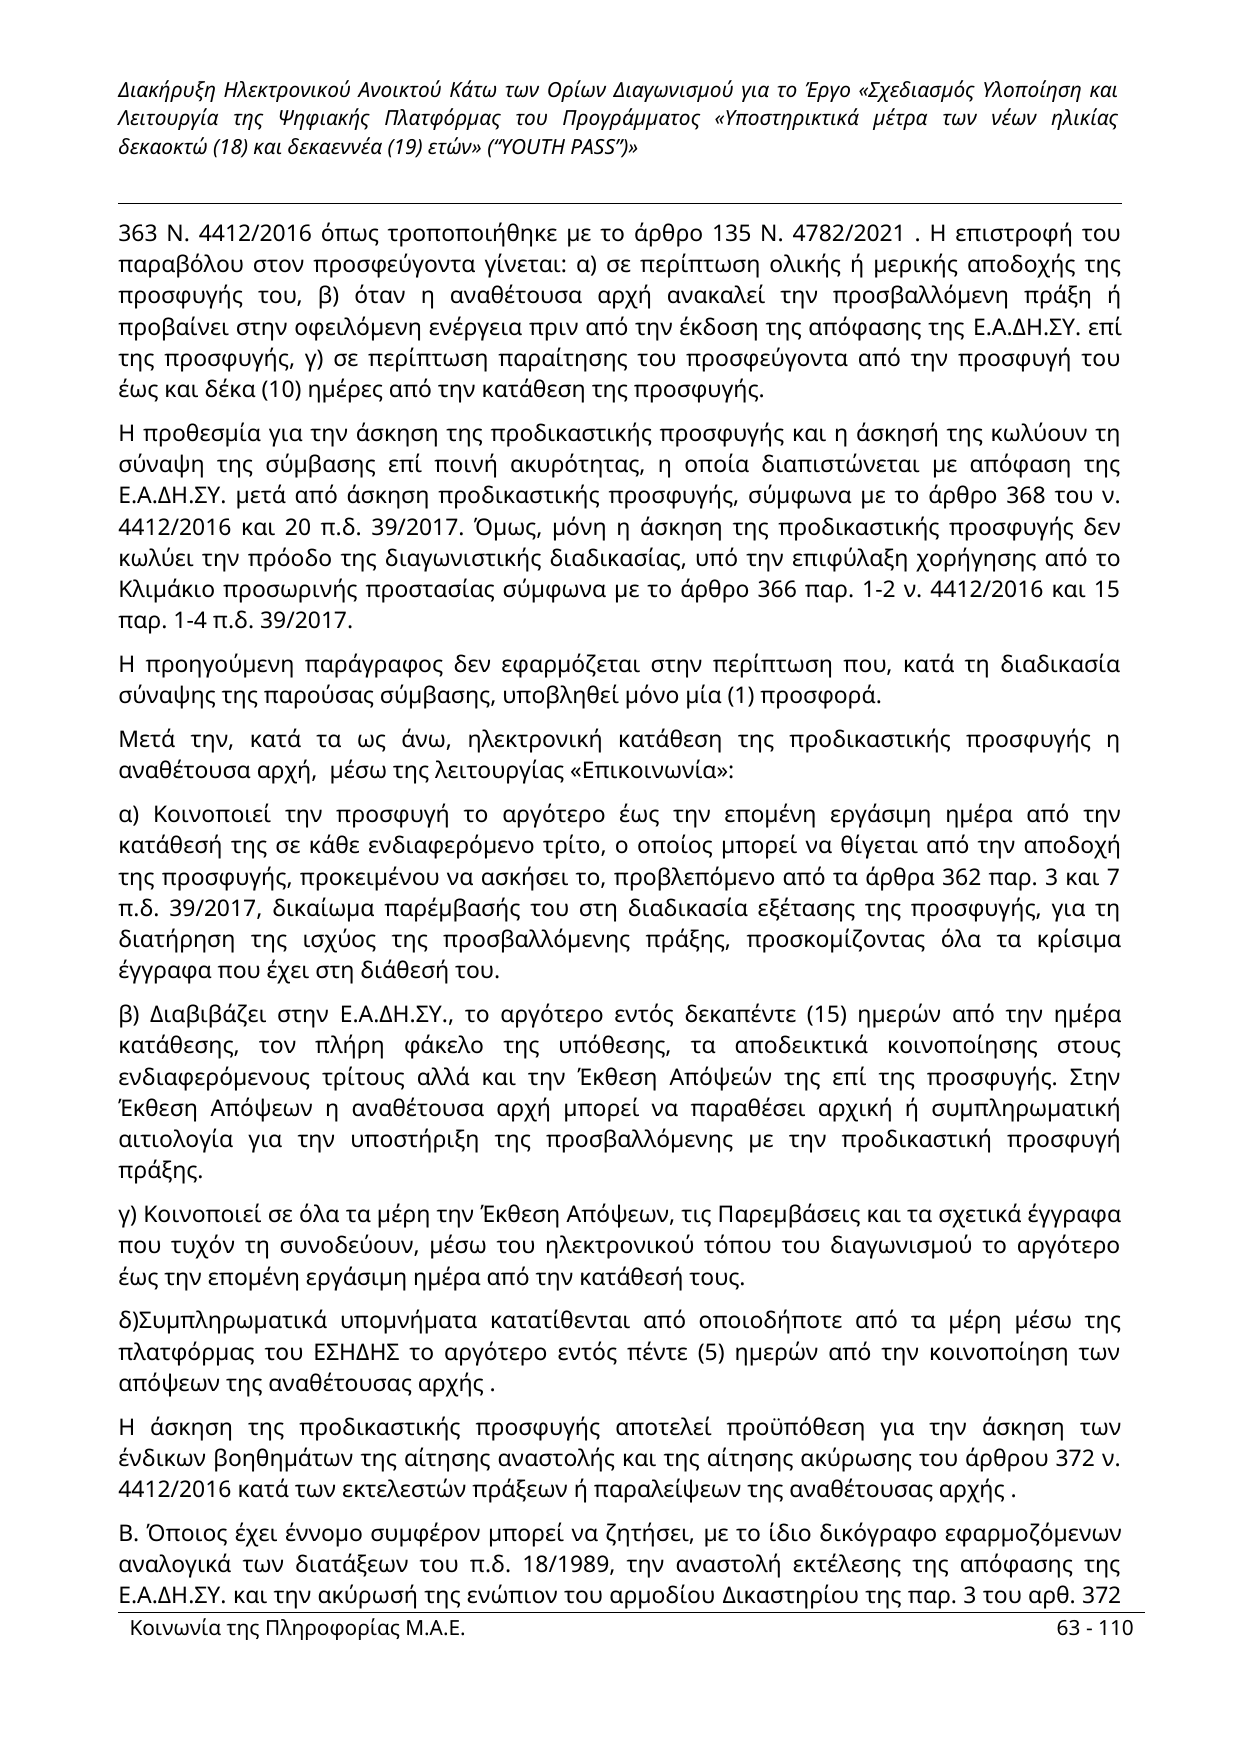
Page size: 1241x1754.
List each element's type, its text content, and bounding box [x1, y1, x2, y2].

text Η προθεσμία για την άσκηση της προδικαστικής προσφυγής και η άσκησή της κωλύουν τη σύναψη της σύμβασης επί ποινή ακυρότητας, η οποία διαπιστώνεται με απόφαση της Ε.Α.ΔΗ.ΣΥ. μετά από άσκηση προδικαστικής προσφυγής, σύμφωνα με το άρθρο 368 του ν. 4412/2016 και 20 π.δ. 39/2017. Όμως, μόνη η άσκηση της προδικαστικής προσφυγής δεν κωλύει την πρόοδο της διαγωνιστικής διαδικασίας, υπό την επιφύλαξη χορήγησης από το Κλιμάκιο προσωρινής προστασίας σύμφωνα με το άρθρο 366 παρ. 1-2 ν. 4412/2016 και 15 παρ. 1-4 π.δ. 39/2017. [118, 417, 1122, 636]
text γ) Κοινοποιεί σε όλα τα μέρη την Έκθεση Απόψεων, τις Παρεμβάσεις και τα σχετικά έγγραφα που τυχόν τη συνοδεύουν, μέσω του ηλεκτρονικού τόπου του διαγωνισμού το αργότερο έως την επομένη εργάσιμη ημέρα από την κατάθεσή τους. [118, 1198, 1122, 1292]
text Η προηγούμενη παράγραφος δεν εφαρμόζεται στην περίπτωση που, κατά τη διαδικασία σύναψης της παρούσας σύμβασης, υποβληθεί μόνο μία (1) προσφορά. [118, 648, 1122, 711]
text Μετά την, κατά τα ως άνω, ηλεκτρονική κατάθεση της προδικαστικής προσφυγής η αναθέτουσα αρχή, μέσω της λειτουργίας «Επικοινωνία»: [118, 723, 1122, 786]
text δ)Συμπληρωματικά υπομνήματα κατατίθενται από οποιοδήποτε από τα μέρη μέσω της πλατφόρμας του ΕΣΗΔΗΣ το αργότερο εντός πέντε (5) ημερών από την κοινοποίηση των απόψεων της αναθέτουσας αρχής . [118, 1304, 1122, 1398]
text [118, 1517, 1122, 1611]
text Η άσκηση της προδικαστικής προσφυγής αποτελεί προϋπόθεση για την άσκηση των ένδικων βοηθημάτων της αίτησης αναστολής και της αίτησης ακύρωσης του άρθρου 372 ν. 4412/2016 κατά των εκτελεστών πράξεων ή παραλείψεων της αναθέτουσας αρχής . [118, 1411, 1122, 1504]
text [118, 217, 1122, 404]
text α) Κοινοποιεί την προσφυγή το αργότερο έως την επομένη εργάσιμη ημέρα από την κατάθεσή της σε κάθε ενδιαφερόμενο τρίτο, ο οποίος μπορεί να θίγεται από την αποδοχή της προσφυγής, προκειμένου να ασκήσει το, προβλεπόμενο από τα άρθρα 362 παρ. 3 και 7 π.δ. 39/2017, δικαίωμα παρέμβασής του στη διαδικασία εξέτασης της προσφυγής, για τη διατήρηση της ισχύος της προσβαλλόμενης πράξης, προσκομίζοντας όλα τα κρίσιμα έγγραφα που έχει στη διάθεσή του. [118, 798, 1122, 986]
text β) Διαβιβάζει στην Ε.Α.ΔΗ.ΣΥ., το αργότερο εντός δεκαπέντε (15) ημερών από την ημέρα κατάθεσης, τον πλήρη φάκελο της υπόθεσης, τα αποδεικτικά κοινοποίησης στους ενδιαφερόμενους τρίτους αλλά και την Έκθεση Απόψεών της επί της προσφυγής. Στην Έκθεση Απόψεων η αναθέτουσα αρχή μπορεί να παραθέσει αρχική ή συμπληρωματική αιτιολογία για την υποστήριξη της προσβαλλόμενης με την προδικαστική προσφυγή πράξης. [118, 998, 1122, 1186]
